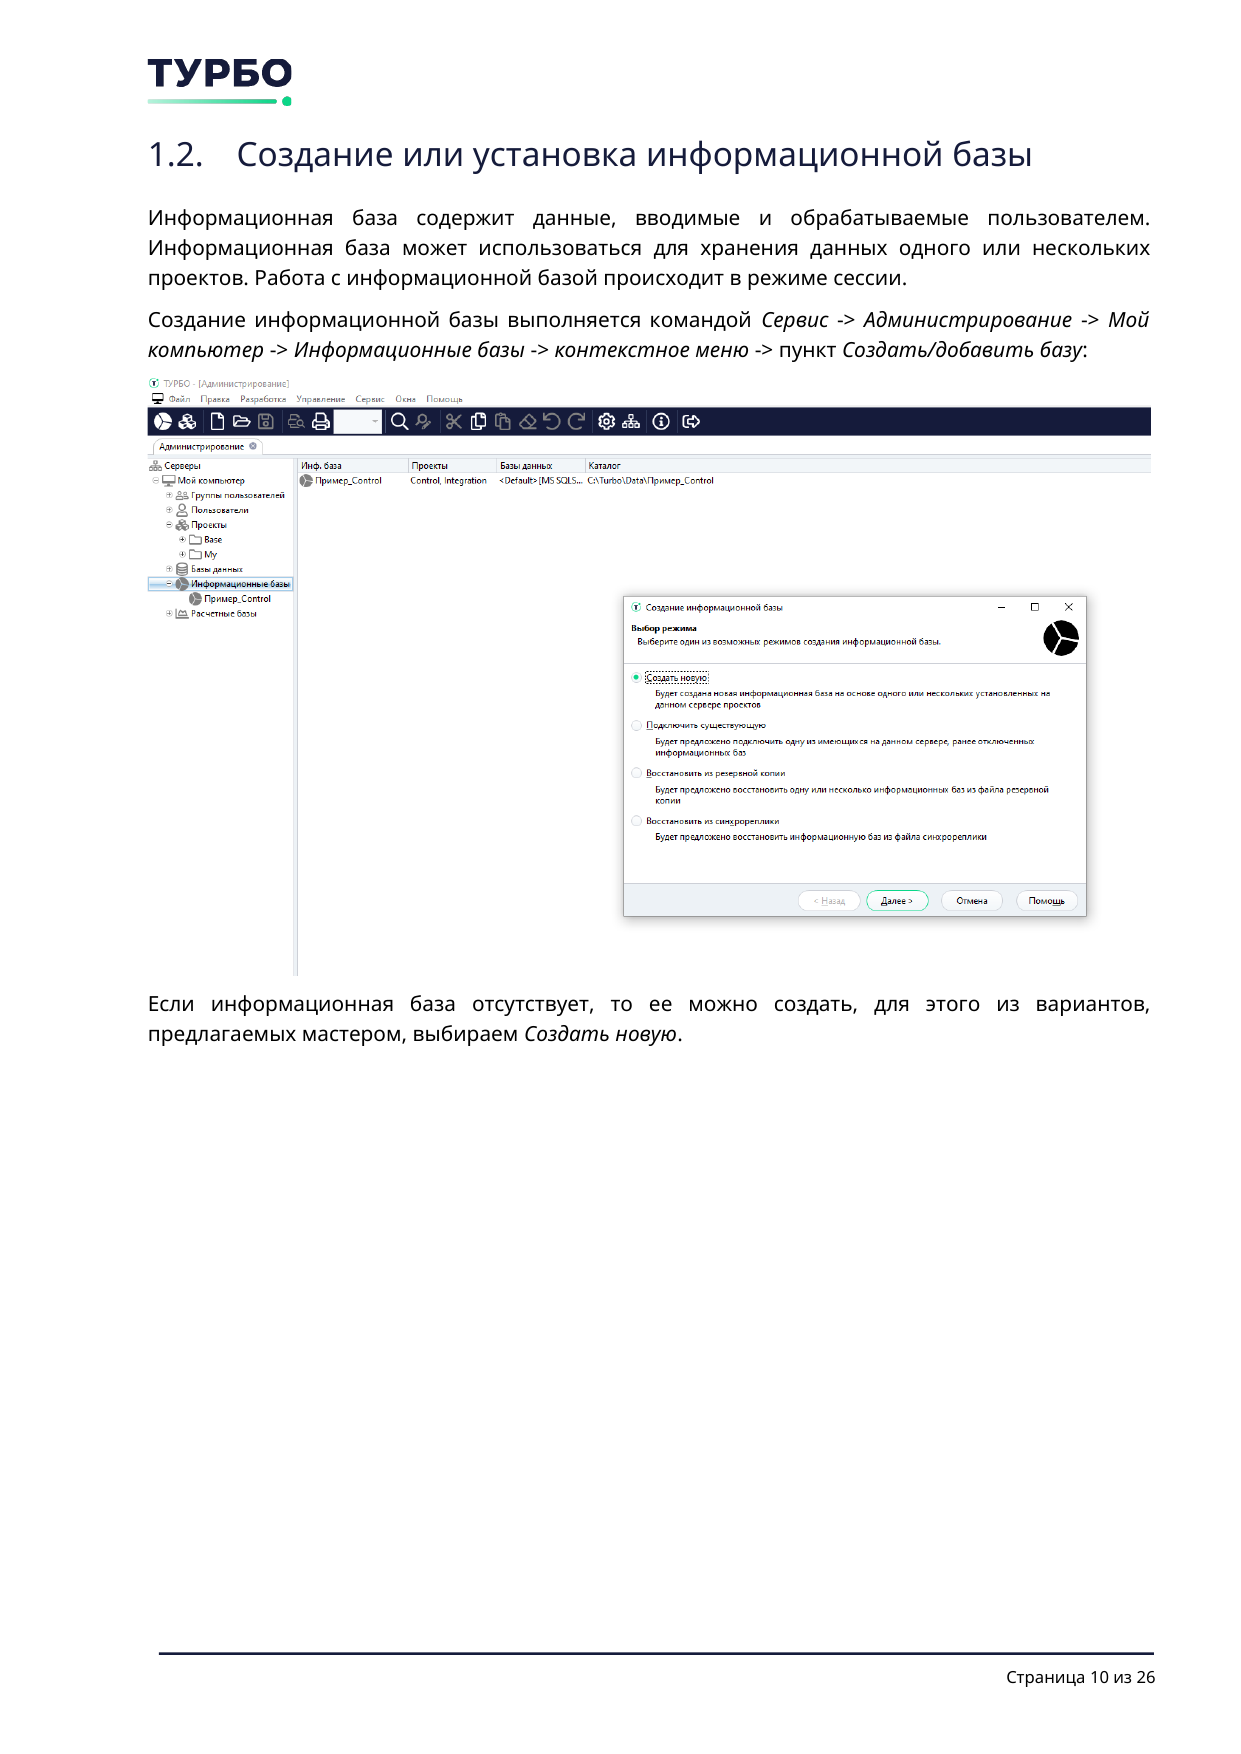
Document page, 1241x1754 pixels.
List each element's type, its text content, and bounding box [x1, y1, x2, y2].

picture [147, 377, 1151, 976]
text Создание информационной базы выполняется командой Сервис -> Администрирование -> Мой компьютер -> Информационные базы -> контекстное меню -> пункт Создать/добавить базу: [148, 305, 1152, 363]
text Создание или установка информационной базы [148, 130, 1152, 176]
picture [147, 59, 292, 106]
text Если информационная база отсутствует, то ее можно создать, для этого из вариантов, предлагаемых мастером, выбираем Создать новую. [148, 989, 1152, 1047]
text Информационная база содержит данные, вводимые и обрабатываемые пользователем. Информационная база может использоваться для хранения данных одного или нескольких проектов. Работа с информационной базой происходит в режиме сессии. [148, 203, 1152, 291]
